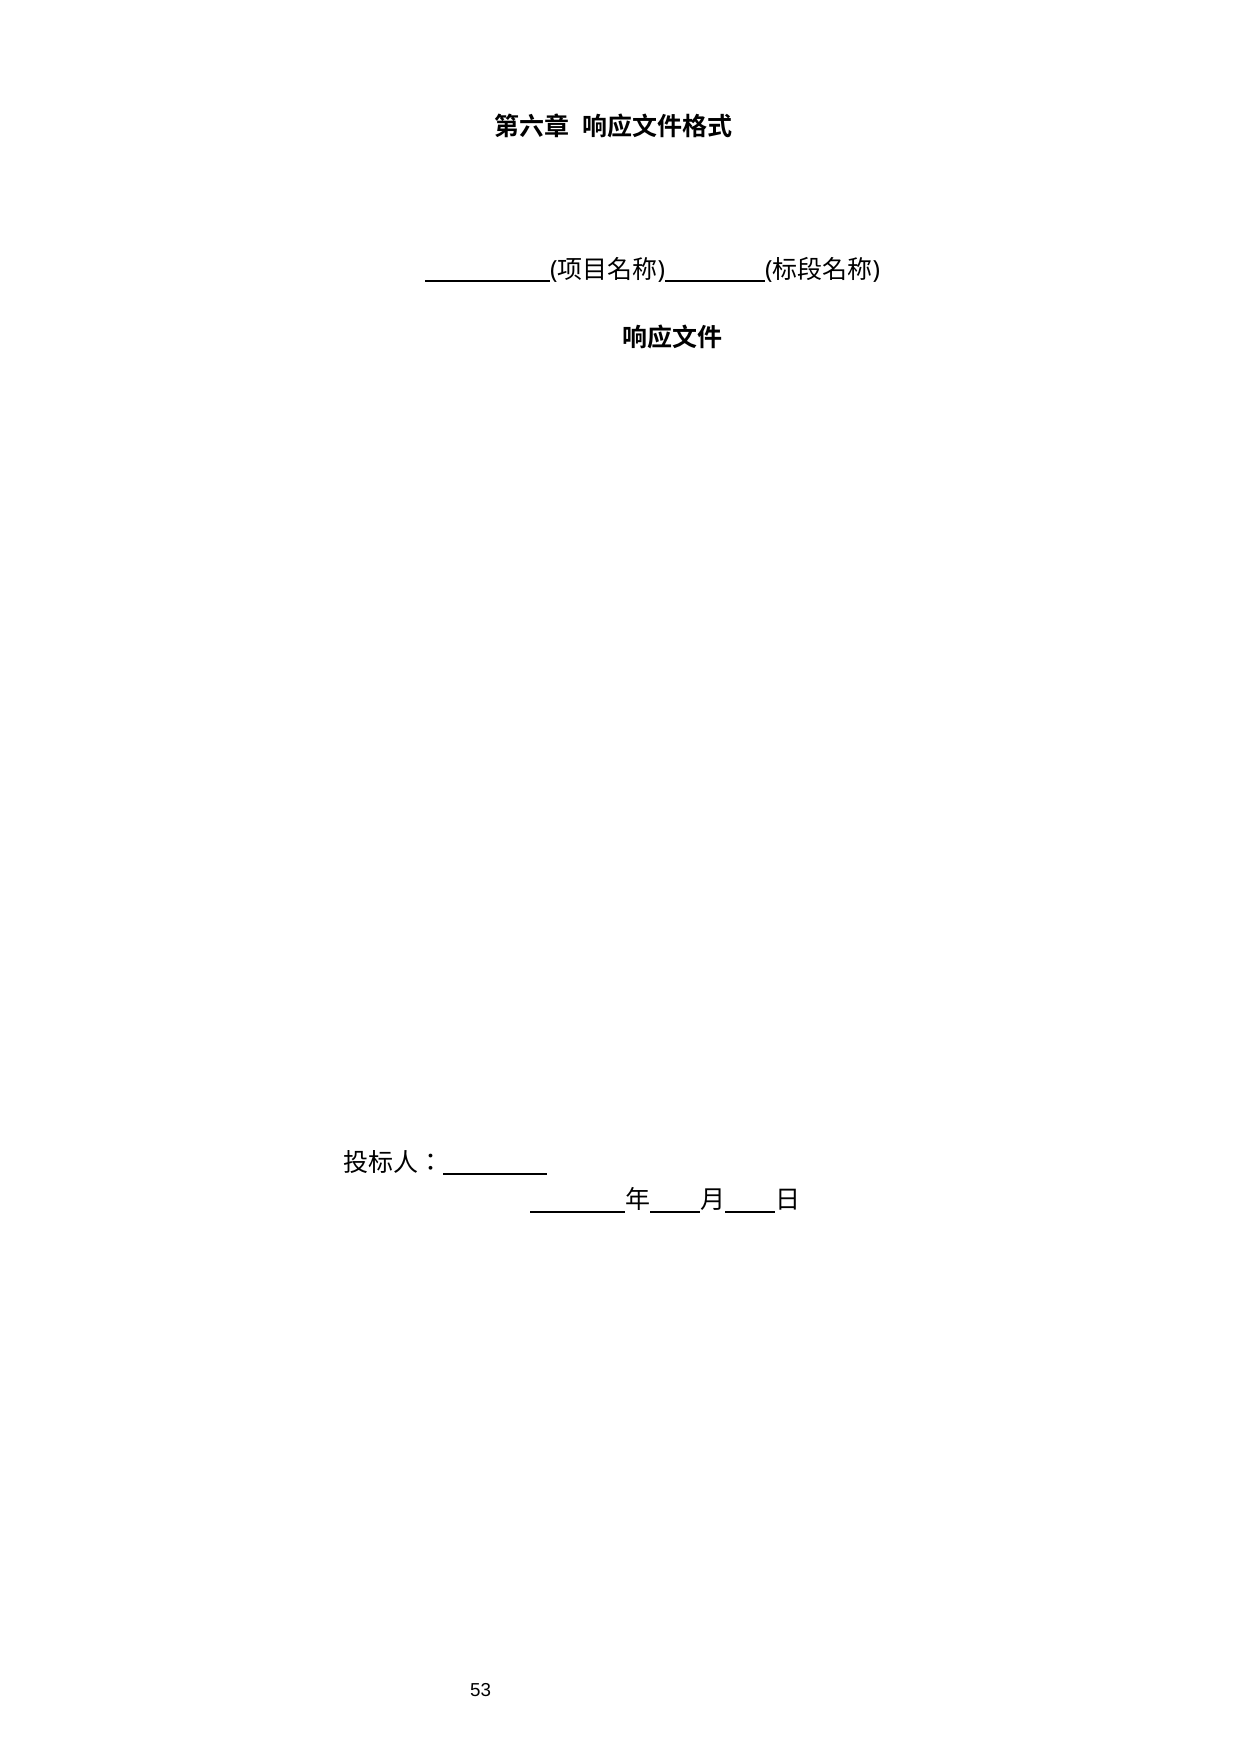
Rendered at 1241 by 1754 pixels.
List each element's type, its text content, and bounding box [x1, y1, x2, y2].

text 年 月 日 [118, 1179, 1122, 1216]
text 响应文件 [118, 320, 1122, 354]
text (项目名称) (标段名称) [118, 252, 1122, 286]
text 投标人： [118, 1141, 1122, 1179]
text 第六章 响应文件格式 [118, 106, 1122, 142]
